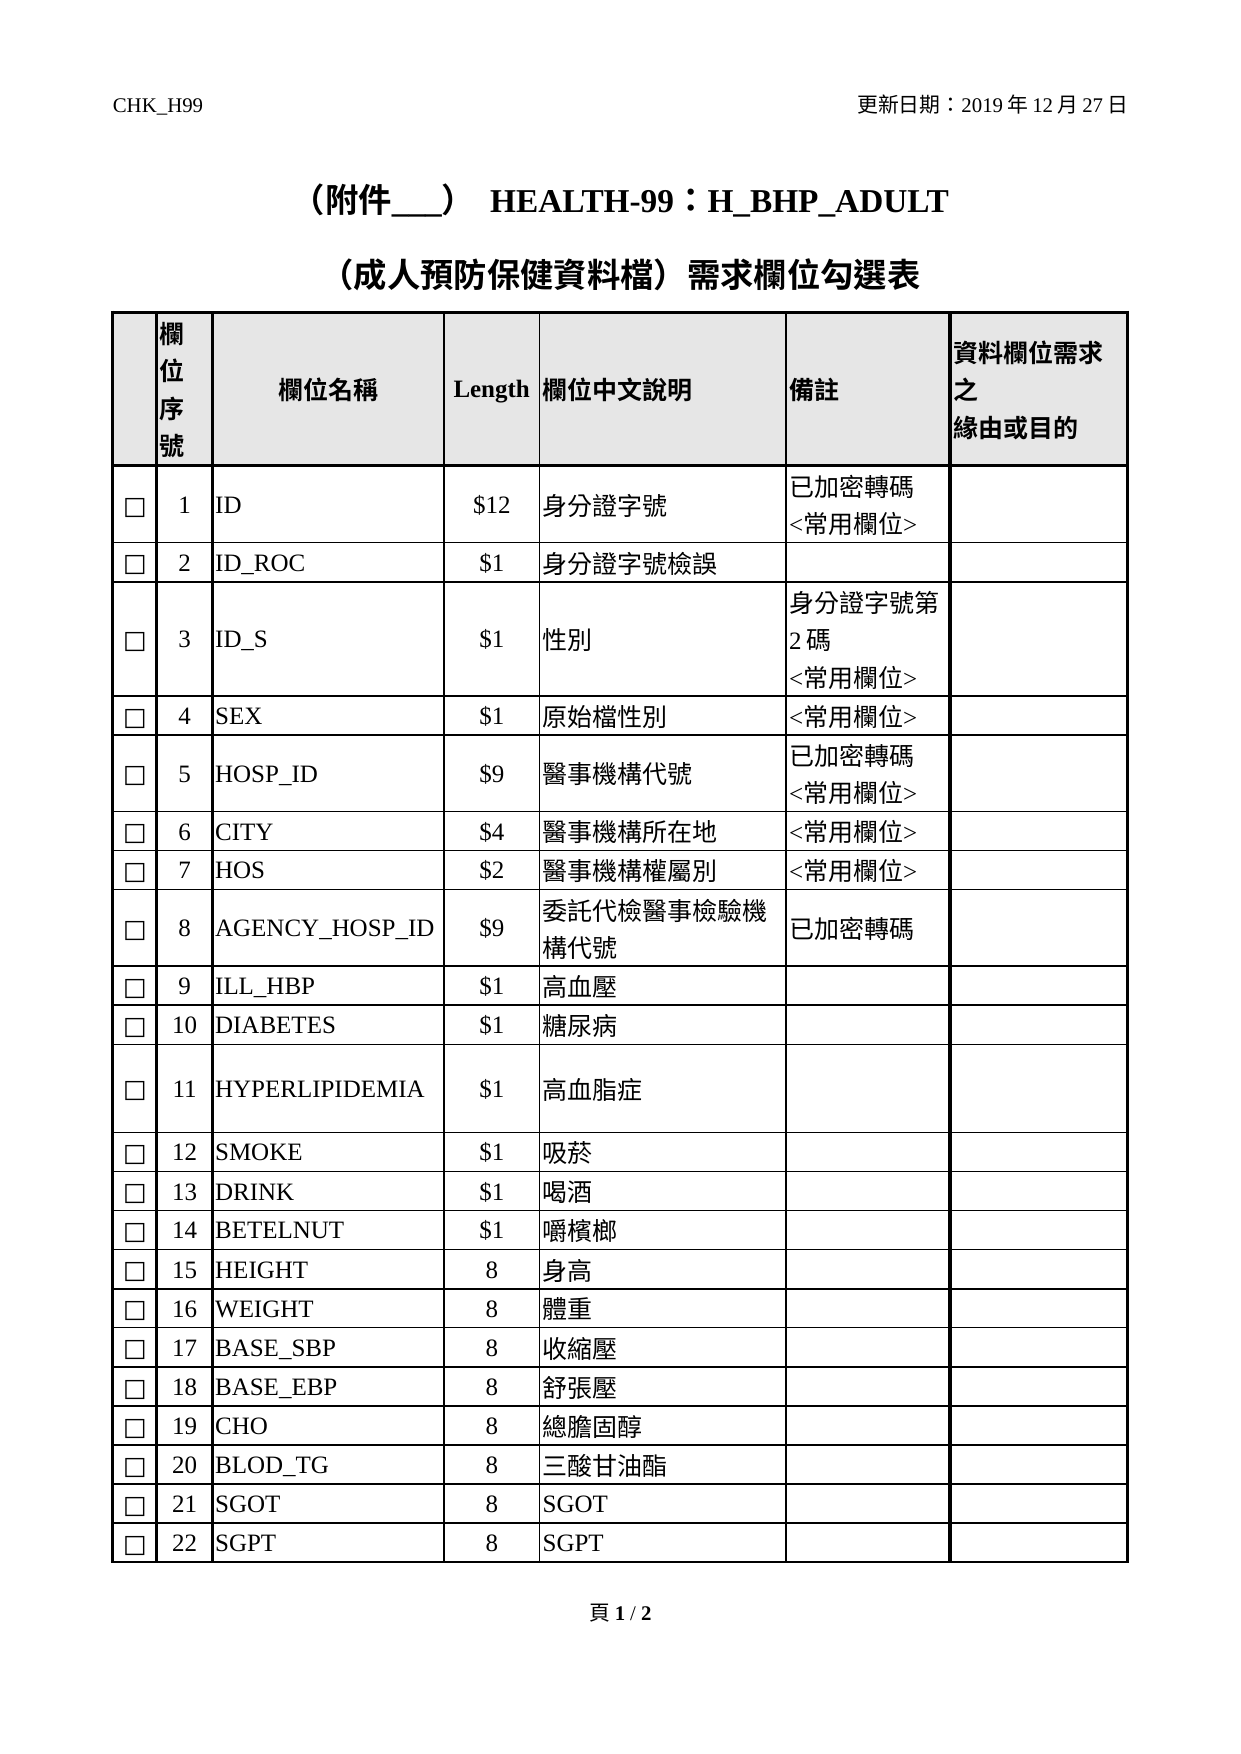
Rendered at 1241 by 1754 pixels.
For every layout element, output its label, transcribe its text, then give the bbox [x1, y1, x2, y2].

table_cell 18 [158, 1368, 211, 1405]
table_cell 20 [158, 1446, 211, 1483]
table_cell ILL_HBP [214, 967, 443, 1004]
table_header Length [445, 314, 539, 464]
table_cell [952, 1172, 1126, 1210]
table_cell 11 [158, 1045, 211, 1132]
table_cell BLOD_TG [214, 1446, 443, 1483]
table_cell 吸菸 [540, 1133, 785, 1171]
table_cell 8 [445, 1407, 539, 1444]
table_cell [787, 1006, 948, 1043]
table_cell 21 [158, 1485, 211, 1522]
table_cell [787, 1133, 948, 1171]
table_cell [787, 967, 948, 1004]
table_cell 8 [445, 1250, 539, 1288]
table_cell 8 [445, 1290, 539, 1327]
table_cell [952, 1133, 1126, 1171]
table_cell [787, 1290, 948, 1327]
table_cell [952, 1211, 1126, 1249]
table_cell HYPERLIPIDEMIA [214, 1045, 443, 1132]
table_cell 醫事機構代號 [540, 736, 785, 811]
table_cell 8 [445, 1368, 539, 1405]
table_cell $1 [445, 1045, 539, 1132]
table_header 欄位中文說明 [540, 314, 785, 464]
table_cell [787, 1328, 948, 1366]
table_cell <常用欄位> [787, 851, 948, 889]
table_cell CITY [214, 812, 443, 850]
table_cell [952, 1485, 1126, 1522]
table_cell HEIGHT [214, 1250, 443, 1288]
table_cell [787, 1368, 948, 1405]
table_cell 22 [158, 1524, 211, 1561]
table_cell [787, 1407, 948, 1444]
table_cell HOS [214, 851, 443, 889]
table_cell WEIGHT [214, 1290, 443, 1327]
table_cell 15 [158, 1250, 211, 1288]
table_header [114, 314, 155, 464]
table_cell $1 [445, 1211, 539, 1249]
text （附件___） HEALTH-99：H_BHP_ADULT [112, 161, 1128, 236]
table_cell ID_S [214, 583, 443, 695]
table_cell [952, 890, 1126, 965]
table_cell □ [114, 736, 155, 811]
table_cell SGPT [540, 1524, 785, 1561]
table_cell $9 [445, 890, 539, 965]
table_cell [952, 583, 1126, 695]
table_cell [952, 1006, 1126, 1043]
table_header 欄位名稱 [214, 314, 443, 464]
table_cell □ [114, 467, 155, 542]
table_cell 收縮壓 [540, 1328, 785, 1366]
table_cell □ [114, 1485, 155, 1522]
table_cell [787, 1446, 948, 1483]
table_cell 7 [158, 851, 211, 889]
table_cell 5 [158, 736, 211, 811]
table_cell 4 [158, 697, 211, 734]
table_cell <常用欄位> [787, 812, 948, 850]
table_cell [787, 1485, 948, 1522]
table_cell □ [114, 1133, 155, 1171]
table_cell 體重 [540, 1290, 785, 1327]
table_cell 8 [445, 1485, 539, 1522]
table_cell 8 [445, 1328, 539, 1366]
table_cell 醫事機構所在地 [540, 812, 785, 850]
table_cell SGOT [540, 1485, 785, 1522]
table_cell 16 [158, 1290, 211, 1327]
table_cell SGPT [214, 1524, 443, 1561]
table_cell SEX [214, 697, 443, 734]
table_cell AGENCY_HOSP_ID [214, 890, 443, 965]
table_cell □ [114, 1045, 155, 1132]
table_cell [952, 812, 1126, 850]
table_cell BASE_SBP [214, 1328, 443, 1366]
table_cell 已加密轉碼 [787, 890, 948, 965]
table_cell 8 [445, 1446, 539, 1483]
table_cell 委託代檢醫事檢驗機構代號 [540, 890, 785, 965]
table_cell 糖尿病 [540, 1006, 785, 1043]
table_cell $1 [445, 583, 539, 695]
table_cell [787, 1045, 948, 1132]
table_cell [952, 1368, 1126, 1405]
table_cell 已加密轉碼 <常用欄位> [787, 736, 948, 811]
table_cell DIABETES [214, 1006, 443, 1043]
table_cell [952, 851, 1126, 889]
table_cell [787, 1524, 948, 1561]
table_header 備註 [787, 314, 948, 464]
table_cell 身分證字號 [540, 467, 785, 542]
table_cell [952, 543, 1126, 581]
table_cell 14 [158, 1211, 211, 1249]
table_cell [952, 1290, 1126, 1327]
table_cell $1 [445, 697, 539, 734]
table_cell <常用欄位> [787, 697, 948, 734]
table_cell □ [114, 890, 155, 965]
table_cell SGOT [214, 1485, 443, 1522]
table_cell 12 [158, 1133, 211, 1171]
table_cell [952, 467, 1126, 542]
table_cell □ [114, 1368, 155, 1405]
table_cell [952, 1250, 1126, 1288]
table_cell 3 [158, 583, 211, 695]
table_cell □ [114, 1524, 155, 1561]
table_cell ID_ROC [214, 543, 443, 581]
table_cell 已加密轉碼 <常用欄位> [787, 467, 948, 542]
table_cell 17 [158, 1328, 211, 1366]
table_cell [787, 543, 948, 581]
table_cell HOSP_ID [214, 736, 443, 811]
table_cell [787, 1211, 948, 1249]
text （成人預防保健資料檔）需求欄位勾選表 [112, 236, 1128, 311]
table_cell 身分證字號檢誤 [540, 543, 785, 581]
table_cell BASE_EBP [214, 1368, 443, 1405]
table_cell 舒張壓 [540, 1368, 785, 1405]
table_cell BETELNUT [214, 1211, 443, 1249]
table_cell DRINK [214, 1172, 443, 1210]
table_cell □ [114, 1211, 155, 1249]
table_cell 6 [158, 812, 211, 850]
table_cell $1 [445, 1006, 539, 1043]
table_cell □ [114, 1407, 155, 1444]
table_cell $12 [445, 467, 539, 542]
table_cell 8 [158, 890, 211, 965]
table_cell [952, 967, 1126, 1004]
table_cell [952, 1524, 1126, 1561]
table_cell □ [114, 851, 155, 889]
table_cell [952, 1045, 1126, 1132]
table_cell □ [114, 1290, 155, 1327]
table_cell 9 [158, 967, 211, 1004]
table_cell 1 [158, 467, 211, 542]
table_cell [952, 1328, 1126, 1366]
table_cell □ [114, 1328, 155, 1366]
table_cell [952, 736, 1126, 811]
table_cell □ [114, 697, 155, 734]
table_cell □ [114, 1250, 155, 1288]
table_cell 三酸甘油酯 [540, 1446, 785, 1483]
table_cell □ [114, 967, 155, 1004]
table_cell □ [114, 1172, 155, 1210]
table_cell [787, 1250, 948, 1288]
table_cell $2 [445, 851, 539, 889]
table_cell □ [114, 1446, 155, 1483]
table_cell $9 [445, 736, 539, 811]
table_cell 喝酒 [540, 1172, 785, 1210]
table_cell 高血脂症 [540, 1045, 785, 1132]
table_cell □ [114, 583, 155, 695]
table_cell $4 [445, 812, 539, 850]
table_header 資料欄位需求之 緣由或目的 [952, 314, 1126, 464]
table_cell 19 [158, 1407, 211, 1444]
table_cell CHO [214, 1407, 443, 1444]
table_cell 身高 [540, 1250, 785, 1288]
table_cell 10 [158, 1006, 211, 1043]
table_cell [952, 1407, 1126, 1444]
table_cell SMOKE [214, 1133, 443, 1171]
table_cell ID [214, 467, 443, 542]
table_cell $1 [445, 1133, 539, 1171]
table_cell $1 [445, 543, 539, 581]
table_header 欄位序號 [158, 314, 211, 464]
table_cell □ [114, 543, 155, 581]
table_cell 8 [445, 1524, 539, 1561]
table_cell [787, 1172, 948, 1210]
table_cell [952, 697, 1126, 734]
table_cell 性別 [540, 583, 785, 695]
table_cell □ [114, 1006, 155, 1043]
table_cell 總膽固醇 [540, 1407, 785, 1444]
table_cell 原始檔性別 [540, 697, 785, 734]
table_cell $1 [445, 1172, 539, 1210]
table_cell 醫事機構權屬別 [540, 851, 785, 889]
table_cell 身分證字號第2碼 <常用欄位> [787, 583, 948, 695]
table_cell 嚼檳榔 [540, 1211, 785, 1249]
table_cell □ [114, 812, 155, 850]
table_cell 13 [158, 1172, 211, 1210]
table_cell [952, 1446, 1126, 1483]
table_cell 高血壓 [540, 967, 785, 1004]
table_cell $1 [445, 967, 539, 1004]
table_cell 2 [158, 543, 211, 581]
